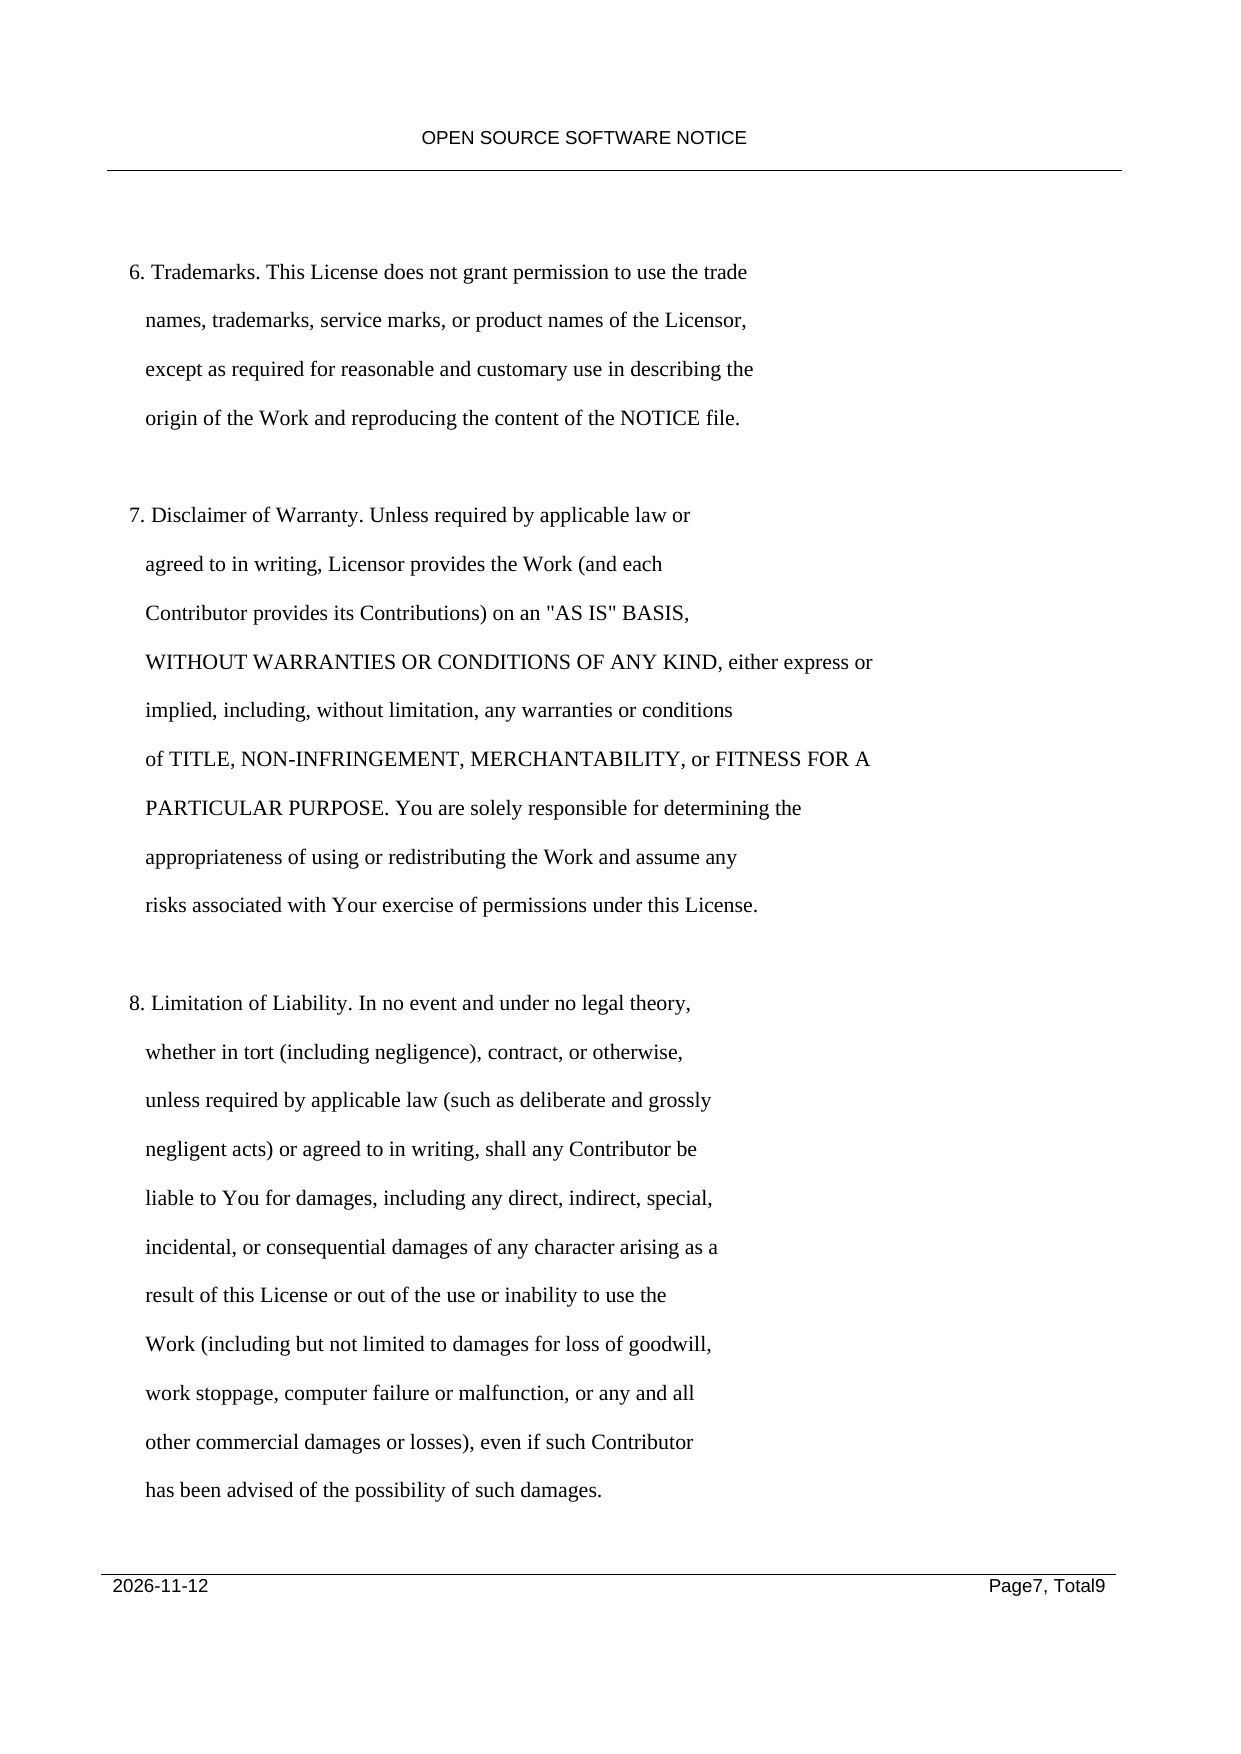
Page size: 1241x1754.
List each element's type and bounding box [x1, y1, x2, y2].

text [112, 206, 1128, 1506]
